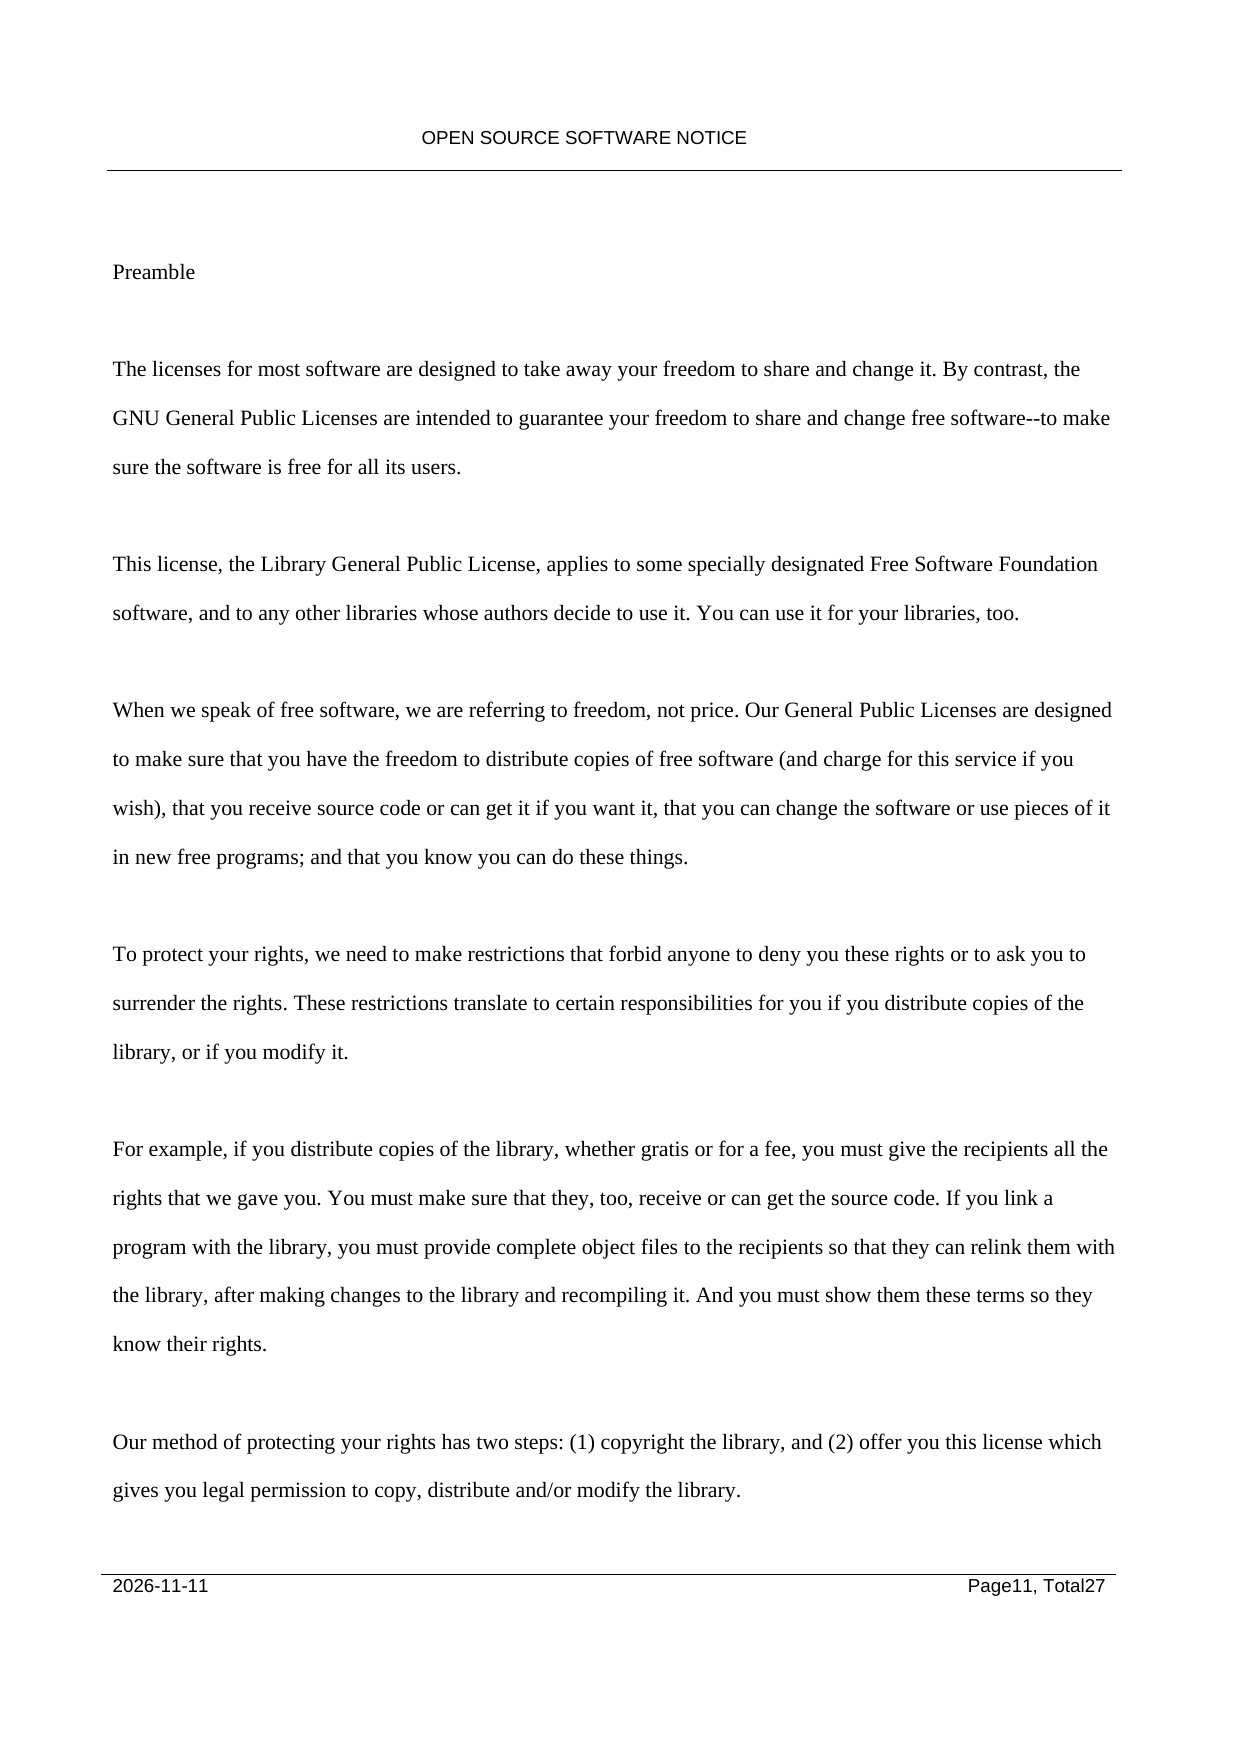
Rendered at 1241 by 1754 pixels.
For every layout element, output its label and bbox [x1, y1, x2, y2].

text [112, 206, 1128, 1506]
